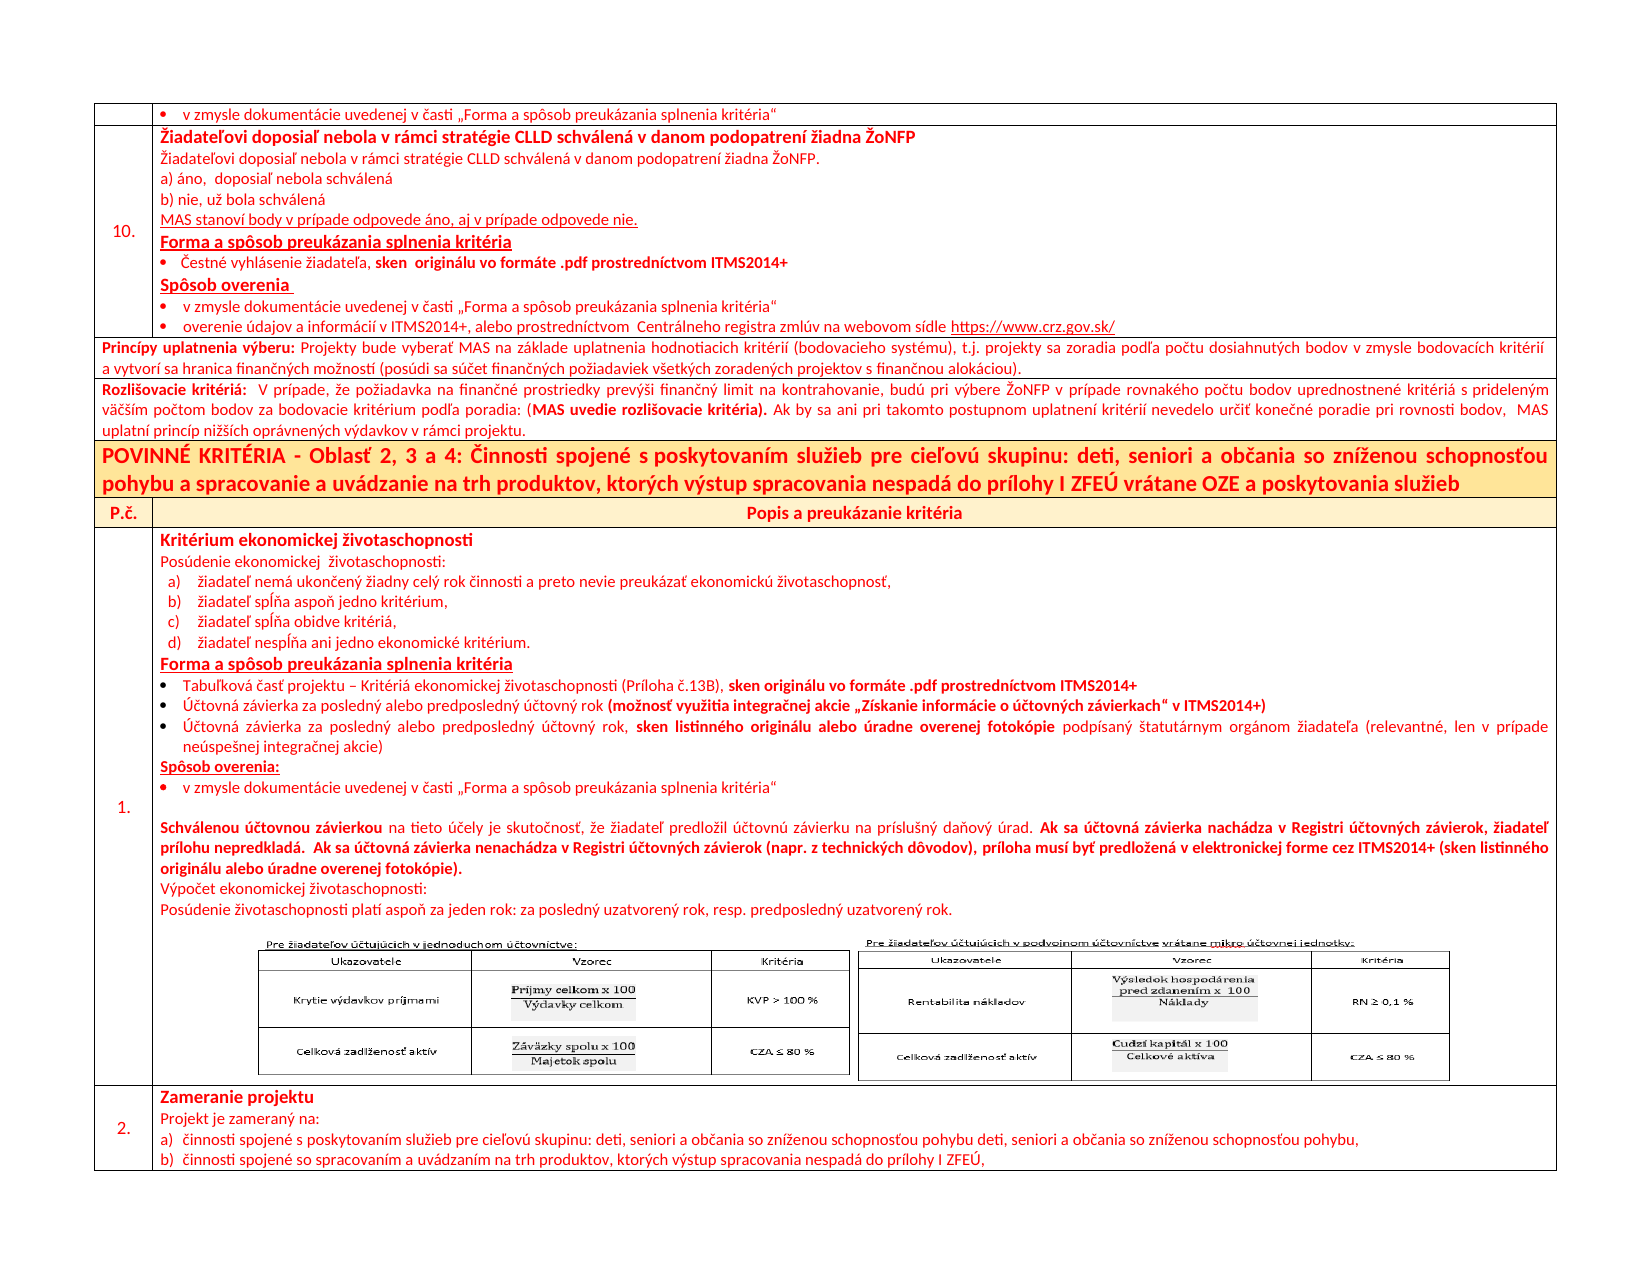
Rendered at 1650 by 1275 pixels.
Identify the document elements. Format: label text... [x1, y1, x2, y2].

picture [255, 919, 1455, 1085]
table_cell Žiadateľovi doposiaľ nebola v rámci stratégie CLLD schválená v danom podopatrení žiadna ŽoNFP Žiadateľovi doposiaľ nebola v rámci stratégie CLLD schválená v danom podopatrení žiadna ŽoNFP. a) áno, doposiaľ nebola schválená b) nie, už bola schválená MAS stanoví body v prípade odpovede áno, aj v prípade odpovede nie. Forma a spôsob preukázania splnenia kritéria Čestné vyhlásenie žiadateľa, sken originálu vo formáte .pdf prostredníctvom ITMS2014+ Spôsob overenia v zmysle dokumentácie uvedenej v časti „Forma a spôsob preukázania splnenia kritéria“ overenie údajov a informácií v ITMS2014+, alebo prostredníctvom Centrálneho registra zmlúv na webovom sídle https://www.crz.gov.sk/ [153, 126, 1556, 337]
table_cell Kritérium ekonomickej životaschopnosti Posúdenie ekonomickej životaschopnosti: žiadateľ nemá ukončený žiadny celý rok činnosti a preto nevie preukázať ekonomickú životaschopnosť, žiadateľ spĺňa aspoň jedno kritérium, žiadateľ spĺňa obidve kritériá, žiadateľ nespĺňa ani jedno ekonomické kritérium. Forma a spôsob preukázania splnenia kritéria Tabuľková časť projektu – Kritériá ekonomickej životaschopnosti (Príloha č.13B), sken originálu vo formáte .pdf prostredníctvom ITMS2014+ Účtovná závierka za posledný alebo predposledný účtovný rok (možnosť využitia integračnej akcie „Získanie informácie o účtovných závierkach“ v ITMS2014+) Účtovná závierka za posledný alebo predposledný účtovný rok, sken listinného originálu alebo úradne overenej fotokópie podpísaný štatutárnym orgánom žiadateľa (relevantné, len v prípade neúspešnej integračnej akcie) Spôsob overenia: v zmysle dokumentácie uvedenej v časti „Forma a spôsob preukázania splnenia kritéria“ Schválenou účtovnou závierkou na tieto účely je skutočnosť, že žiadateľ predložil účtovnú závierku na príslušný daňový úrad. Ak sa účtovná závierka nachádza v Registri účtovných závierok, žiadateľ prílohu nepredkladá. Ak sa účtovná závierka nenachádza v Registri účtovných závierok (napr. z technických dôvodov), príloha musí byť predložená v elektronickej forme cez ITMS2014+ (sken listinného originálu alebo úradne overenej fotokópie). Výpočet ekonomickej životaschopnosti: Posúdenie životaschopnosti platí aspoň za jeden rok: za posledný uzatvorený rok, resp. predposledný uzatvorený rok. [153, 528, 1556, 1084]
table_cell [153, 1086, 1556, 1169]
table_cell 9. [95, 104, 152, 124]
table_cell POVINNÉ KRITÉRIA - Oblasť 2, 3 a 4: Činnosti spojené s poskytovaním služieb pre cieľovú skupinu: deti, seniori a občania so zníženou schopnosťou pohybu a spracovanie a uvádzanie na trh produktov, ktorých výstup spracovania nespadá do prílohy I ZFEÚ vrátane OZE a poskytovania služieb [95, 441, 1556, 497]
table_cell 10. [95, 126, 152, 337]
table_cell Rozlišovacie kritériá: V prípade, že požiadavka na finančné prostriedky prevýši finančný limit na kontrahovanie, budú pri výbere ŽoNFP v prípade rovnakého počtu bodov uprednostnené kritériá s prideleným väčším počtom bodov za bodovacie kritérium podľa poradia: (MAS uvedie rozlišovacie kritéria). Ak by sa ani pri takomto postupnom uplatnení kritérií nevedelo určiť konečné poradie pri rovnosti bodov, MAS uplatní princíp nižších oprávnených výdavkov v rámci projektu. [95, 379, 1556, 440]
table_cell 2. [95, 1086, 152, 1169]
table_cell 1. [95, 528, 152, 1084]
table_cell Princípy uplatnenia výberu: Projekty bude vyberať MAS na základe uplatnenia hodnotiacich kritérií (bodovacieho systému), t.j. projekty sa zoradia podľa počtu dosiahnutých bodov v zmysle bodovacích kritérií a vytvorí sa hranica finančných možností (posúdi sa súčet finančných požiadaviek všetkých zoradených projektov s finančnou alokáciou). [95, 338, 1556, 378]
table_cell P.č. [95, 498, 152, 527]
table_cell Popis a preukázanie kritéria [153, 498, 1556, 527]
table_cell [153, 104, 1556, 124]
